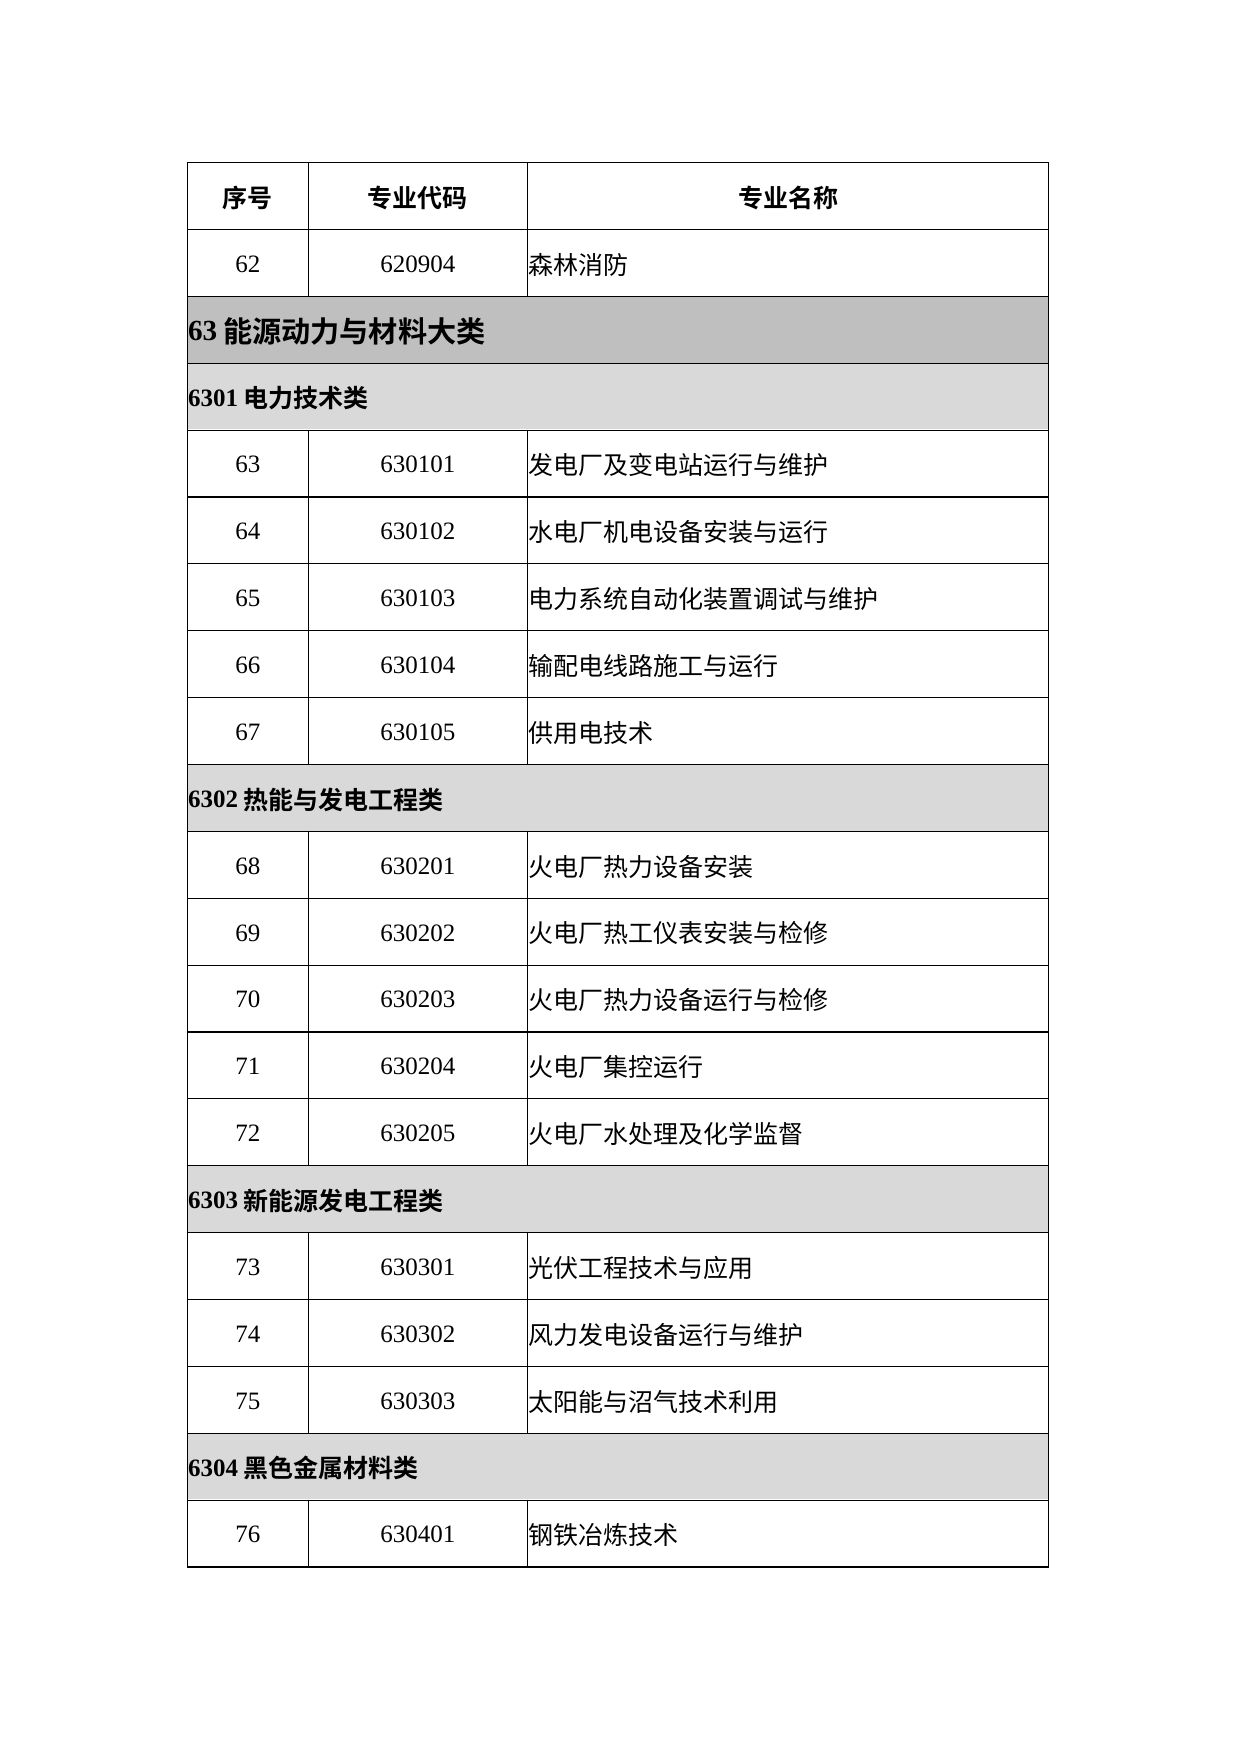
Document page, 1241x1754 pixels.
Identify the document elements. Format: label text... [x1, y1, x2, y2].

table_cell 火电厂热力设备安装 [528, 832, 1048, 898]
table_cell 68 [188, 832, 308, 898]
table_header 专业代码 [309, 163, 527, 229]
table_cell 72 [188, 1099, 308, 1165]
table_cell 森林消防 [528, 230, 1048, 296]
table_cell 64 [188, 498, 308, 563]
table_cell 6301电力技术类 [188, 364, 1048, 429]
table_cell 630201 [309, 832, 527, 898]
table_cell 630302 [309, 1300, 527, 1366]
table_cell 71 [188, 1033, 308, 1098]
table_cell 火电厂集控运行 [528, 1033, 1048, 1098]
table_cell 76 [188, 1501, 308, 1566]
table_header 序号 [188, 163, 308, 229]
table_cell 630204 [309, 1033, 527, 1098]
table_cell 630103 [309, 564, 527, 630]
table_cell 630104 [309, 631, 527, 697]
table_cell 630203 [309, 966, 527, 1031]
table_cell 630301 [309, 1233, 527, 1299]
table_cell 630401 [309, 1501, 527, 1566]
table_cell 6303新能源发电工程类 [188, 1166, 1048, 1232]
table_cell 供用电技术 [528, 698, 1048, 764]
table_cell 74 [188, 1300, 308, 1366]
table_cell 67 [188, 698, 308, 764]
table_header 专业名称 [528, 163, 1048, 229]
table_cell 火电厂热工仪表安装与检修 [528, 899, 1048, 964]
table_cell 风力发电设备运行与维护 [528, 1300, 1048, 1366]
table_cell 70 [188, 966, 308, 1031]
table_cell 63能源动力与材料大类 [188, 297, 1048, 363]
table_cell 6304黑色金属材料类 [188, 1434, 1048, 1499]
table_cell 光伏工程技术与应用 [528, 1233, 1048, 1299]
table_cell 6302热能与发电工程类 [188, 765, 1048, 831]
table_cell 火电厂水处理及化学监督 [528, 1099, 1048, 1165]
table_cell 630102 [309, 498, 527, 563]
table_cell 太阳能与沼气技术利用 [528, 1367, 1048, 1433]
table_cell 69 [188, 899, 308, 964]
table_cell 电力系统自动化装置调试与维护 [528, 564, 1048, 630]
table_cell 66 [188, 631, 308, 697]
table_cell 73 [188, 1233, 308, 1299]
table_cell 火电厂热力设备运行与检修 [528, 966, 1048, 1031]
table_cell 630303 [309, 1367, 527, 1433]
table_cell 输配电线路施工与运行 [528, 631, 1048, 697]
table_cell 63 [188, 431, 308, 496]
table_cell 630101 [309, 431, 527, 496]
table_cell 发电厂及变电站运行与维护 [528, 431, 1048, 496]
table_cell 62 [188, 230, 308, 296]
table_cell 630205 [309, 1099, 527, 1165]
table_cell 630105 [309, 698, 527, 764]
table_cell 水电厂机电设备安装与运行 [528, 498, 1048, 563]
table_cell 75 [188, 1367, 308, 1433]
table_cell 620904 [309, 230, 527, 296]
table_cell 630202 [309, 899, 527, 964]
table_cell 65 [188, 564, 308, 630]
table_cell 钢铁冶炼技术 [528, 1501, 1048, 1566]
